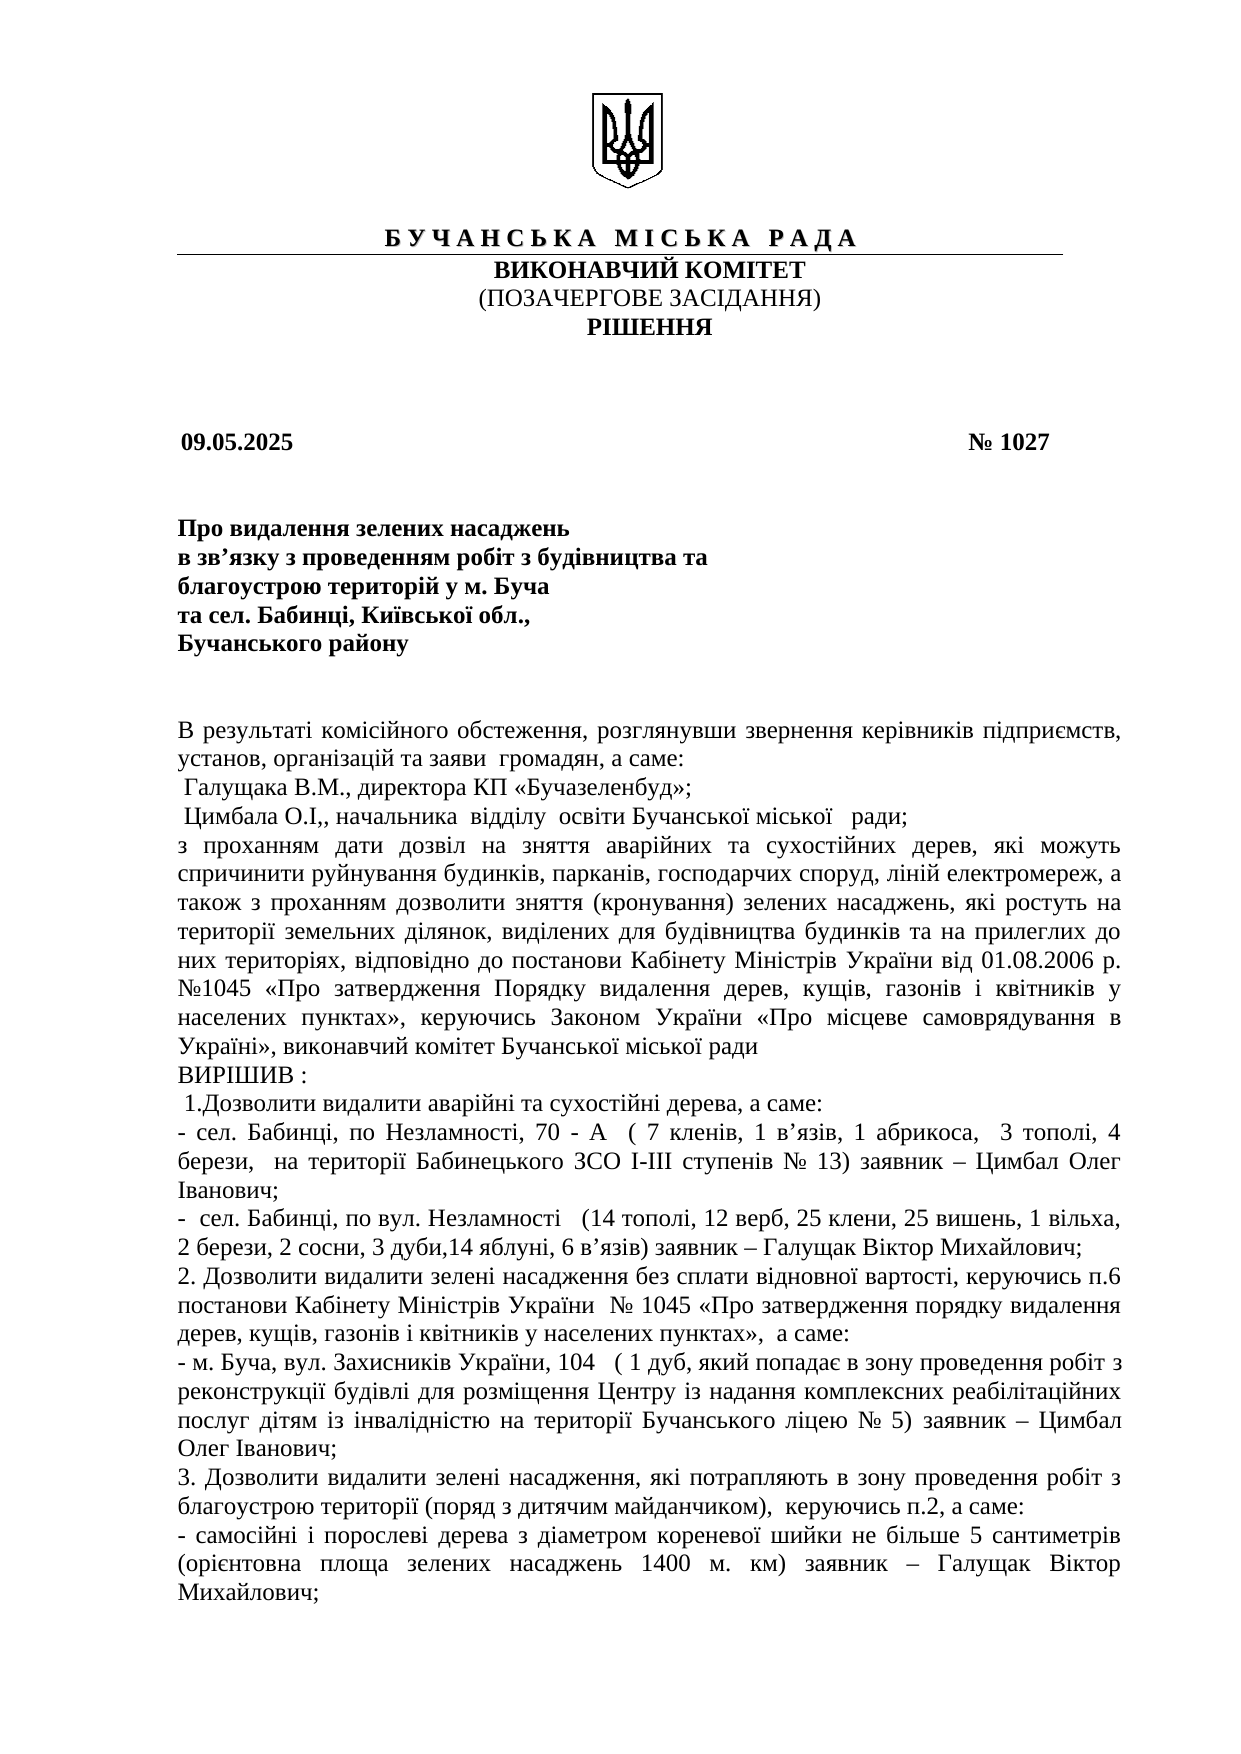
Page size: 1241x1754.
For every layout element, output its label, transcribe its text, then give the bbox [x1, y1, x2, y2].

text РІШЕННЯ [177, 312, 1122, 341]
text БУЧАНСЬКА МІСЬКА РАДА [177, 223, 1063, 254]
text В результаті комісійного обстеження, розглянувши звернення керівників підприємств, установ, організацій та заяви громадян, а саме: [177, 715, 1122, 772]
text Про видалення зелених насаджень [177, 513, 1092, 542]
text Галущака В.М., директора КП «Бучазеленбуд»; [177, 772, 1122, 801]
text та сел. Бабинці, Київської обл., [177, 600, 1092, 628]
text ВИКОНАВЧИЙ КОМІТЕТ [177, 255, 1122, 283]
text Бучанського району [177, 628, 1092, 657]
text благоустрою територій у м. Буча [177, 571, 1092, 600]
text 2. Дозволити видалити зелені насадження без сплати відновної вартості, керуючись п.6 постанови Кабінету Міністрів України № 1045 «Про затвердження порядку видалення дерев, кущів, газонів і квітників у населених пунктах», а саме: [177, 1261, 1122, 1347]
text - сел. Бабинці, по вул. Незламності (14 тополі, 12 верб, 25 клени, 25 вишень, 1 вільха, 2 берези, 2 сосни, 3 дуби,14 яблуні, 6 в’язів) заявник – Галущак Віктор Михайлович; [177, 1203, 1122, 1261]
text з проханням дати дозвіл на зняття аварійних та сухостійних дерев, які можуть спричинити руйнування будинків, парканів, господарчих споруд, ліній електромереж, а також з проханням дозволити зняття (кронування) зелених насаджень, які ростуть на території земельних ділянок, виділених для будівництва будинків та на прилеглих до них територіях, відповідно до постанови Кабінету Міністрів України від 01.08.2006 р. №1045 «Про затвердження Порядку видалення дерев, кущів, газонів і квітників у населених пунктах», керуючись Законом України «Про місцеве самоврядування в Україні», виконавчий комітет Бучанської міської ради [177, 830, 1122, 1060]
text 1.Дозволити видалити аварійні та сухостійні дерева, а саме: [177, 1088, 1122, 1117]
text - самосійні і порослеві дерева з діаметром кореневої шийки не більше 5 сантиметрів (орієнтовна площа зелених насаджень 1400 м. км) заявник – Галущак Віктор Михайлович; [177, 1520, 1122, 1606]
text 3. Дозволити видалити зелені насадження, які потрапляють в зону проведення робіт з благоустрою території (поряд з дитячим майданчиком), керуючись п.2, а саме: [177, 1462, 1122, 1520]
text в зв’язку з проведенням робіт з будівництва та [177, 542, 1092, 571]
text ВИРІШИВ : [177, 1060, 1122, 1088]
text - м. Буча, вул. Захисників України, 104 ( 1 дуб, який попадає в зону проведення робіт з реконструкції будівлі для розміщення Центру із надання комплексних реабілітаційних послуг дітям із інвалідністю на території Бучанського ліцею № 5) заявник – Цимбал Олег Іванович; [177, 1347, 1122, 1462]
text Цимбала О.І,, начальника відділу освіти Бучанської міської ради; [177, 801, 1122, 830]
text 09.05.2025 № 1027 [118, 427, 1122, 456]
text (ПОЗАЧЕРГОВЕ ЗАСІДАННЯ) [177, 283, 1122, 312]
text - сел. Бабинці, по Незламності, 70 - А ( 7 кленів, 1 в’язів, 1 абрикоса, 3 тополі, 4 берези, на території Бабинецького ЗСО І-ІІІ ступенів № 13) заявник – Цимбал Олег Іванович; [177, 1117, 1122, 1203]
